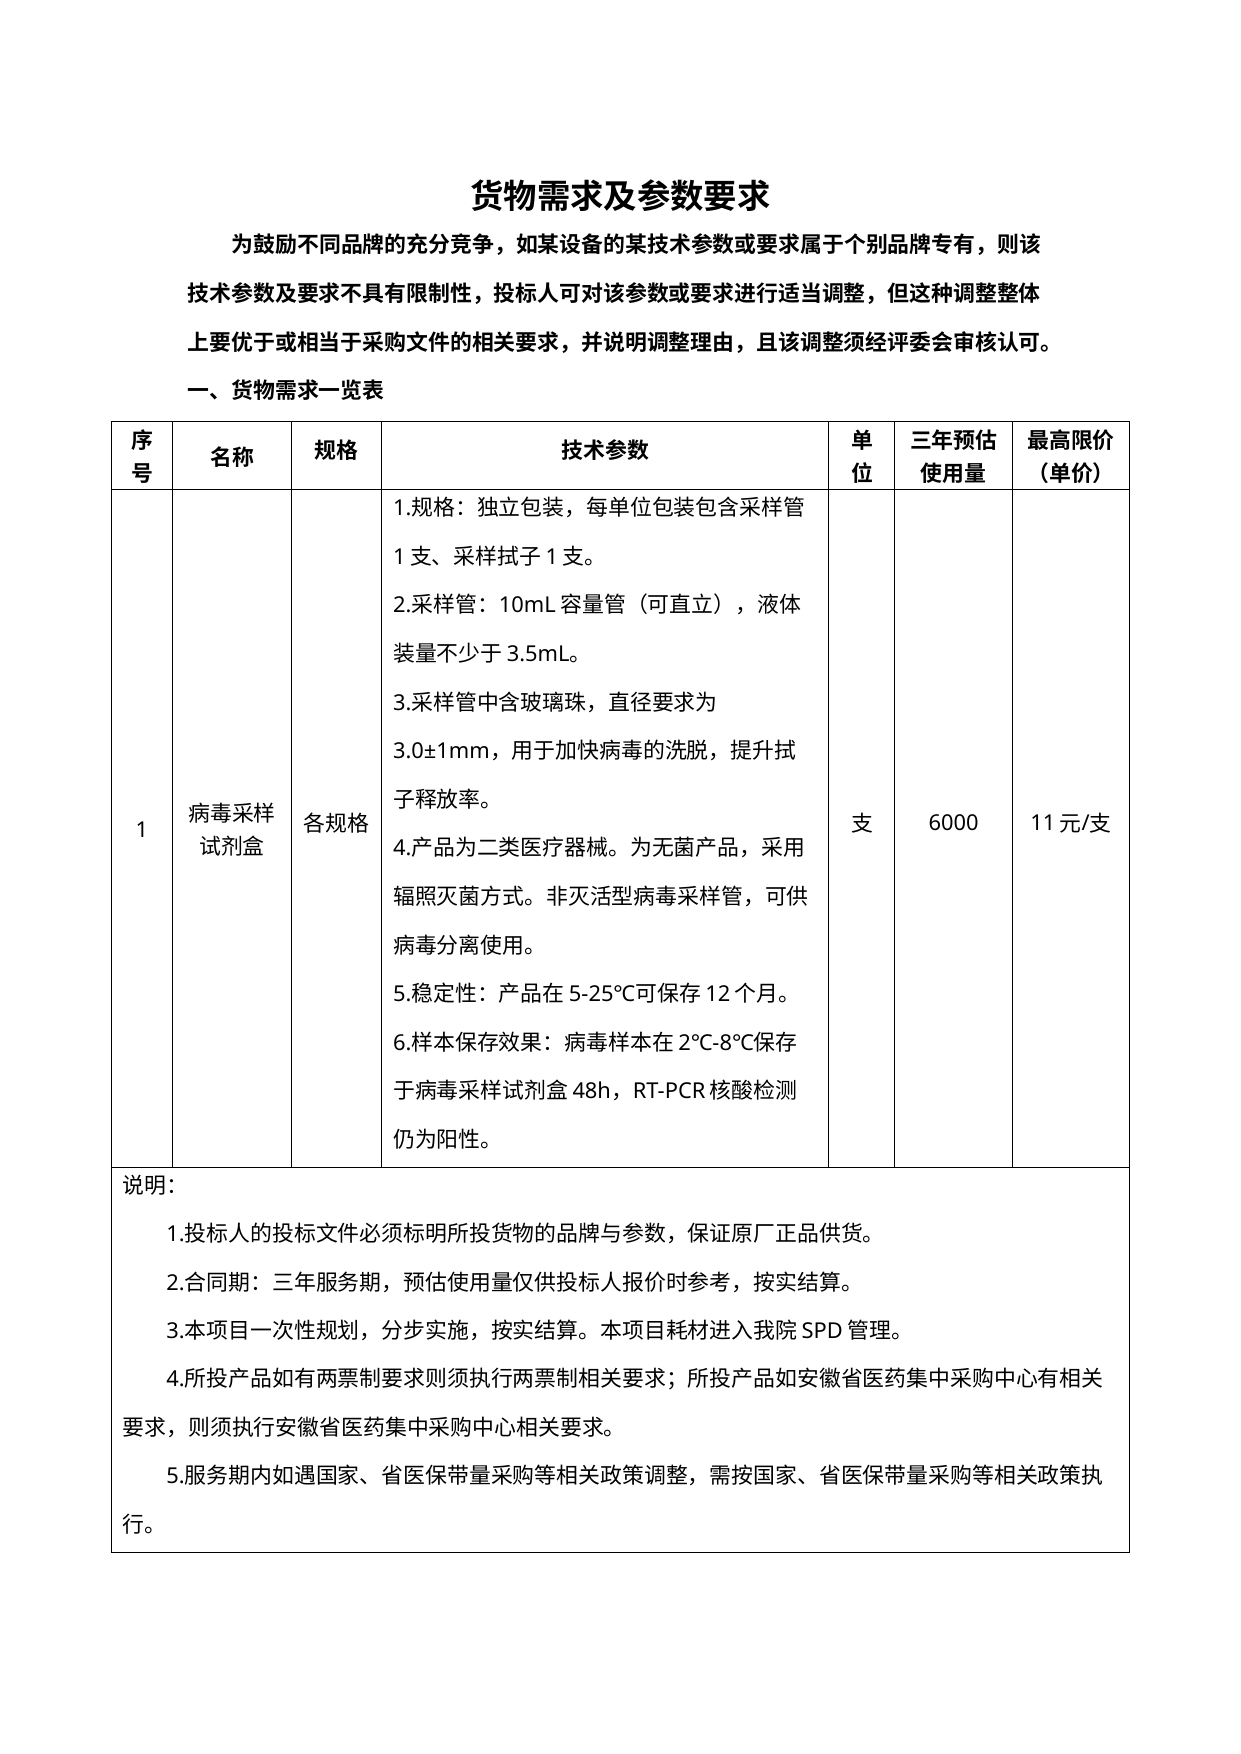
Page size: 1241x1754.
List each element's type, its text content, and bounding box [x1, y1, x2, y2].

table_header 技术参数 [382, 422, 828, 489]
table_header 三年预估 使用量 [895, 422, 1012, 489]
text 货物需求及参数要求 [187, 162, 1053, 227]
table_cell 6000 [895, 490, 1012, 1167]
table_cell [112, 1168, 1129, 1552]
table_cell 1 [112, 490, 172, 1167]
table_header 规格 [292, 422, 381, 489]
table_cell 1.规格：独立包装，每单位包装包含采样管1支、采样拭子1支。 2.采样管：10mL容量管（可直立），液体装量不少于3.5mL。 3.采样管中含玻璃珠，直径要求为3.0±1mm，用于加快病毒的洗脱，提升拭子释放率。 4.产品为二类医疗器械。为无菌产品，采用辐照灭菌方式。非灭活型病毒采样管，可供病毒分离使用。 5.稳定性：产品在5-25℃可保存12个月。 6.样本保存效果：病毒样本在2℃-8℃保存于病毒采样试剂盒48h，RT-PCR核酸检测仍为阳性。 [382, 490, 828, 1167]
table_cell 支 [829, 490, 894, 1167]
table_cell 11元/支 [1013, 490, 1129, 1167]
table_cell 各规格 [292, 490, 381, 1167]
text 一、货物需求一览表 [187, 373, 1053, 405]
table_header 序号 [112, 422, 172, 489]
table_cell 病毒采样试剂盒 [173, 490, 291, 1167]
table_header 名称 [173, 422, 291, 489]
table_header 单位 [829, 422, 894, 489]
text 为鼓励不同品牌的充分竞争，如某设备的某技术参数或要求属于个别品牌专有，则该技术参数及要求不具有限制性，投标人可对该参数或要求进行适当调整，但这种调整整体上要优于或相当于采购文件的相关要求，并说明调整理由，且该调整须经评委会审核认可。 [187, 227, 1053, 357]
table_header 最高限价 （单价） [1013, 422, 1129, 489]
